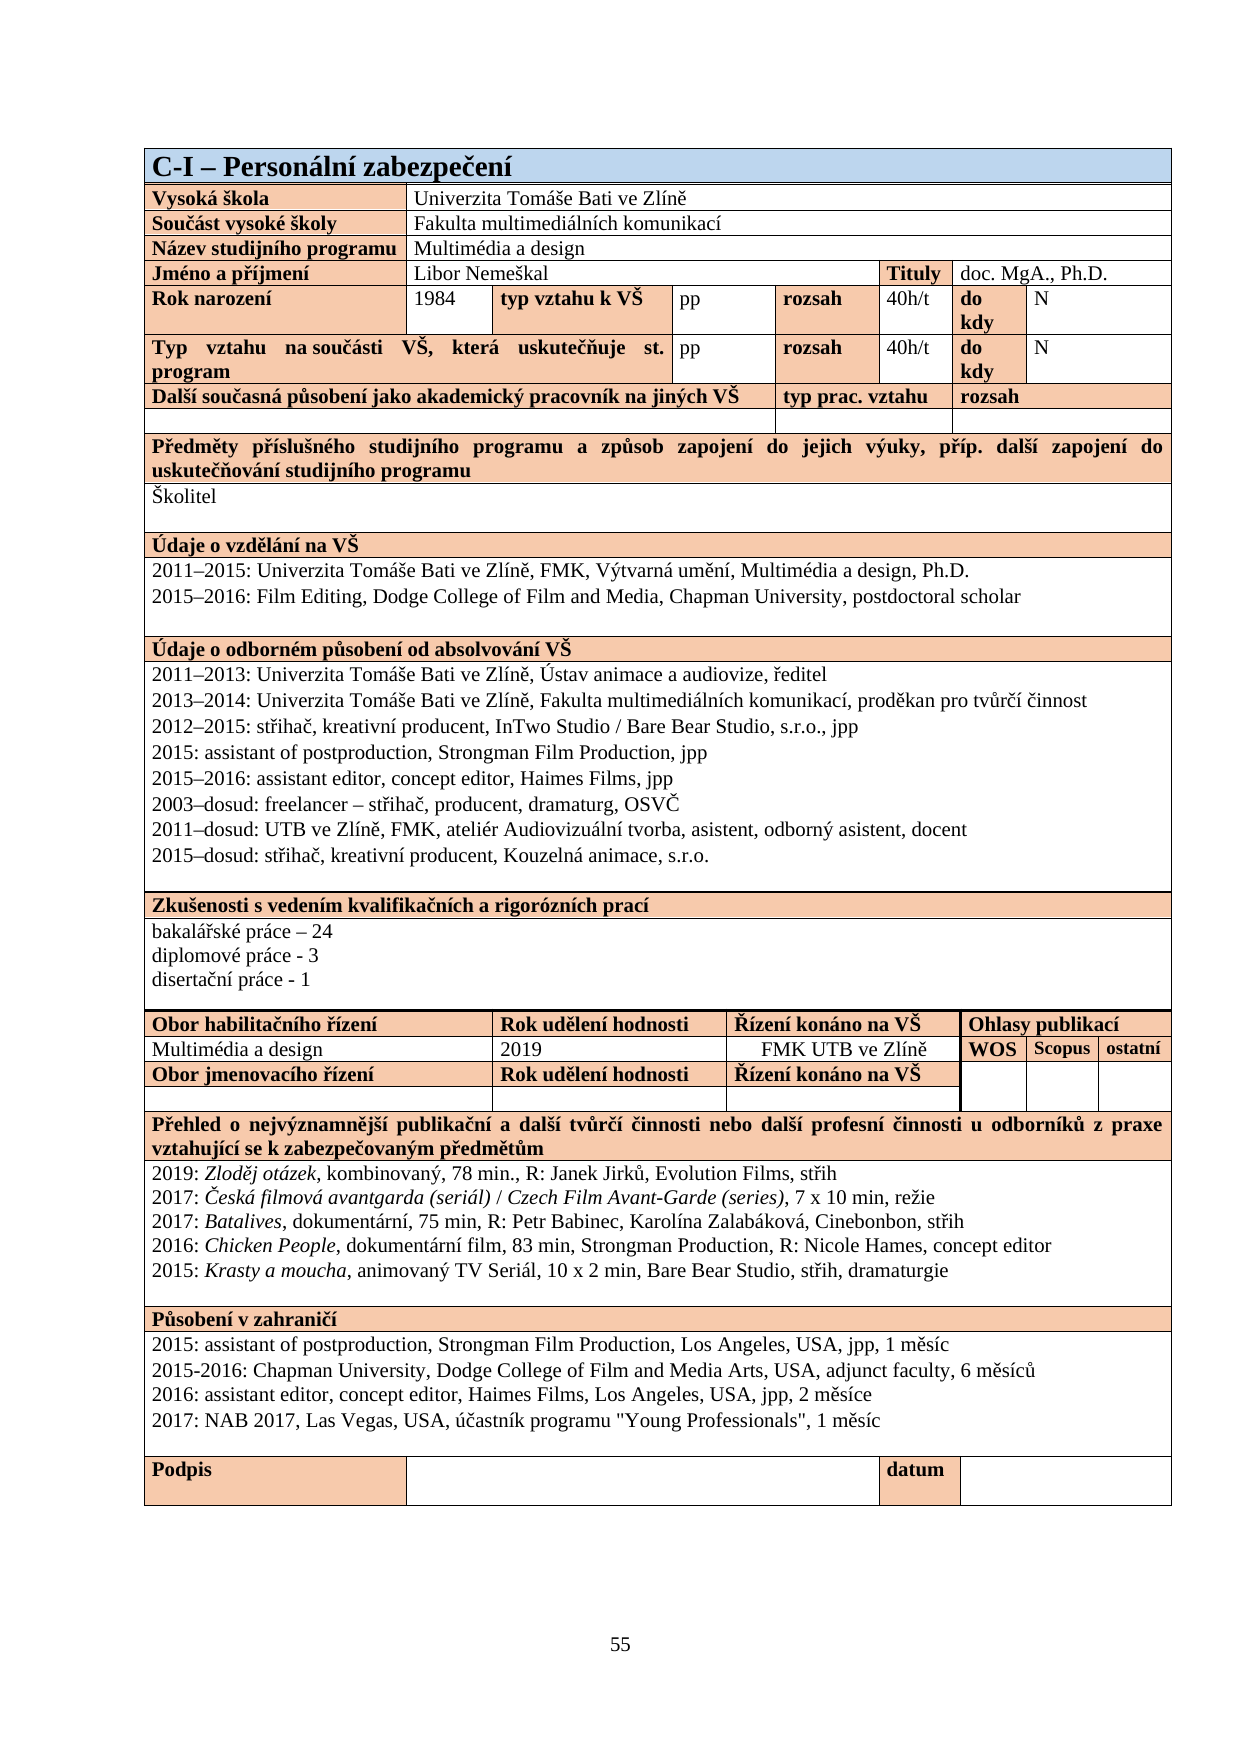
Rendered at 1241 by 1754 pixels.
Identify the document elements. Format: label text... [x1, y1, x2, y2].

table_cell N [1027, 286, 1171, 334]
table_cell Typ vztahu na součásti VŠ, která uskutečňuje st. program [145, 335, 672, 383]
table_cell 2011–2015: Univerzita Tomáše Bati ve Zlíně, FMK, Výtvarná umění, Multimédia a design, Ph.D. 2015–2016: Film Editing, Dodge College of Film and Media, Chapman University, postdoctoral scholar [145, 558, 1171, 636]
table_cell Libor Nemeškal [407, 261, 879, 285]
table_cell [145, 1087, 492, 1111]
table_cell [776, 409, 952, 433]
table_cell Rok udělení hodnosti [493, 1062, 726, 1086]
table_cell [953, 409, 1171, 433]
table_cell Multimédia a design [407, 236, 1171, 260]
table_cell rozsah [953, 384, 1171, 408]
table_cell Podpis [145, 1457, 406, 1505]
table_cell Scopus [1027, 1037, 1098, 1061]
table_cell Působení v zahraničí [145, 1307, 1171, 1331]
table_cell Součást vysoké školy [145, 211, 406, 234]
table_cell Název studijního programu [145, 236, 406, 260]
table_cell [962, 1062, 1026, 1111]
table_cell 2011–2013: Univerzita Tomáše Bati ve Zlíně, Ústav animace a audiovize, ředitel 2013–2014: Univerzita Tomáše Bati ve Zlíně, Fakulta multimediálních komunikací, proděkan pro tvůrčí činnost 2012–2015: střihač, kreativní producent, InTwo Studio / Bare Bear Studio, s.r.o., jpp 2015: assistant of postproduction, Strongman Film Production, jpp 2015–2016: assistant editor, concept editor, Haimes Films, jpp 2003–dosud: freelancer – střihač, producent, dramaturg, OSVČ 2011–dosud: UTB ve Zlíně, FMK, ateliér Audiovizuální tvorba, asistent, odborný asistent, docent 2015–dosud: střihač, kreativní producent, Kouzelná animace, s.r.o. [145, 662, 1171, 891]
table_cell Údaje o vzdělání na VŠ [145, 533, 1171, 557]
table_cell [407, 1457, 879, 1505]
table_cell Univerzita Tomáše Bati ve Zlíně [407, 185, 1171, 209]
table_cell Jméno a příjmení [145, 261, 406, 285]
table_cell pp [673, 335, 775, 383]
table_cell WOS [962, 1037, 1026, 1061]
table_cell Fakulta multimediálních komunikací [407, 211, 1171, 234]
table_cell Rok narození [145, 286, 406, 334]
table_cell Multimédia a design [145, 1037, 492, 1061]
table_cell 40h/t [880, 286, 952, 334]
table_cell rozsah [776, 286, 879, 334]
table_cell rozsah [776, 335, 879, 383]
table_cell doc. MgA., Ph.D. [953, 261, 1171, 285]
table_cell 2019 [493, 1037, 726, 1061]
table_cell Předměty příslušného studijního programu a způsob zapojení do jejich výuky, příp. další zapojení do uskutečňování studijního programu [145, 434, 1171, 482]
table_cell Obor habilitačního řízení [145, 1012, 492, 1036]
table_cell typ prac. vztahu [776, 384, 952, 408]
table_cell do kdy [953, 335, 1026, 383]
table_cell Řízení konáno na VŠ [727, 1062, 959, 1086]
table_cell N [1027, 335, 1171, 383]
table_cell 2019: Zloděj otázek, kombinovaný, 78 min., R: Janek Jirků, Evolution Films, střih 2017: Česká filmová avantgarda (seriál) / Czech Film Avant-Garde (series), 7 x 10 min, režie 2017: Batalives, dokumentární, 75 min, R: Petr Babinec, Karolína Zalabáková, Cinebonbon, střih 2016: Chicken People, dokumentární film, 83 min, Strongman Production, R: Nicole Hames, concept editor 2015: Krasty a moucha, animovaný TV Seriál, 10 x 2 min, Bare Bear Studio, střih, dramaturgie [145, 1161, 1171, 1306]
table_cell [1027, 1062, 1098, 1111]
table_cell Rok udělení hodnosti [493, 1012, 726, 1036]
table_header C-I – Personální zabezpečení [145, 149, 1171, 182]
table_cell Tituly [880, 261, 952, 285]
table_cell do kdy [953, 286, 1026, 334]
table_cell Obor jmenovacího řízení [145, 1062, 492, 1086]
table_cell pp [673, 286, 775, 334]
table_cell typ vztahu k VŠ [493, 286, 672, 334]
table_cell [727, 1087, 959, 1111]
table_cell 40h/t [880, 335, 952, 383]
table_cell [493, 1087, 726, 1111]
table_cell [961, 1457, 1171, 1505]
table_cell datum [880, 1457, 960, 1505]
table_cell Údaje o odborném působení od absolvování VŠ [145, 637, 1171, 661]
table_cell Zkušenosti s vedením kvalifikačních a rigorózních prací [145, 893, 1171, 917]
table_cell 1984 [407, 286, 492, 334]
table_cell bakalářské práce – 24 diplomové práce - 3 disertační práce - 1 [145, 919, 1171, 1008]
table_cell [145, 409, 775, 433]
table_cell Přehled o nejvýznamnější publikační a další tvůrčí činnosti nebo další profesní činnosti u odborníků z praxe vztahující se k zabezpečovaným předmětům [145, 1112, 1171, 1160]
table_cell FMK UTB ve Zlíně [727, 1037, 959, 1061]
table_cell Další současná působení jako akademický pracovník na jiných VŠ [145, 384, 775, 408]
table_cell [1099, 1062, 1171, 1111]
table_cell Ohlasy publikací [962, 1012, 1171, 1036]
table_cell Řízení konáno na VŠ [727, 1012, 959, 1036]
table_cell Školitel [145, 484, 1171, 532]
table_cell Vysoká škola [145, 185, 406, 209]
table_cell 2015: assistant of postproduction, Strongman Film Production, Los Angeles, USA, jpp, 1 měsíc 2015-2016: Chapman University, Dodge College of Film and Media Arts, USA, adjunct faculty, 6 měsíců 2016: assistant editor, concept editor, Haimes Films, Los Angeles, USA, jpp, 2 měsíce 2017: NAB 2017, Las Vegas, USA, účastník programu "Young Professionals", 1 měsíc [145, 1332, 1171, 1456]
table_cell ostatní [1099, 1037, 1171, 1061]
